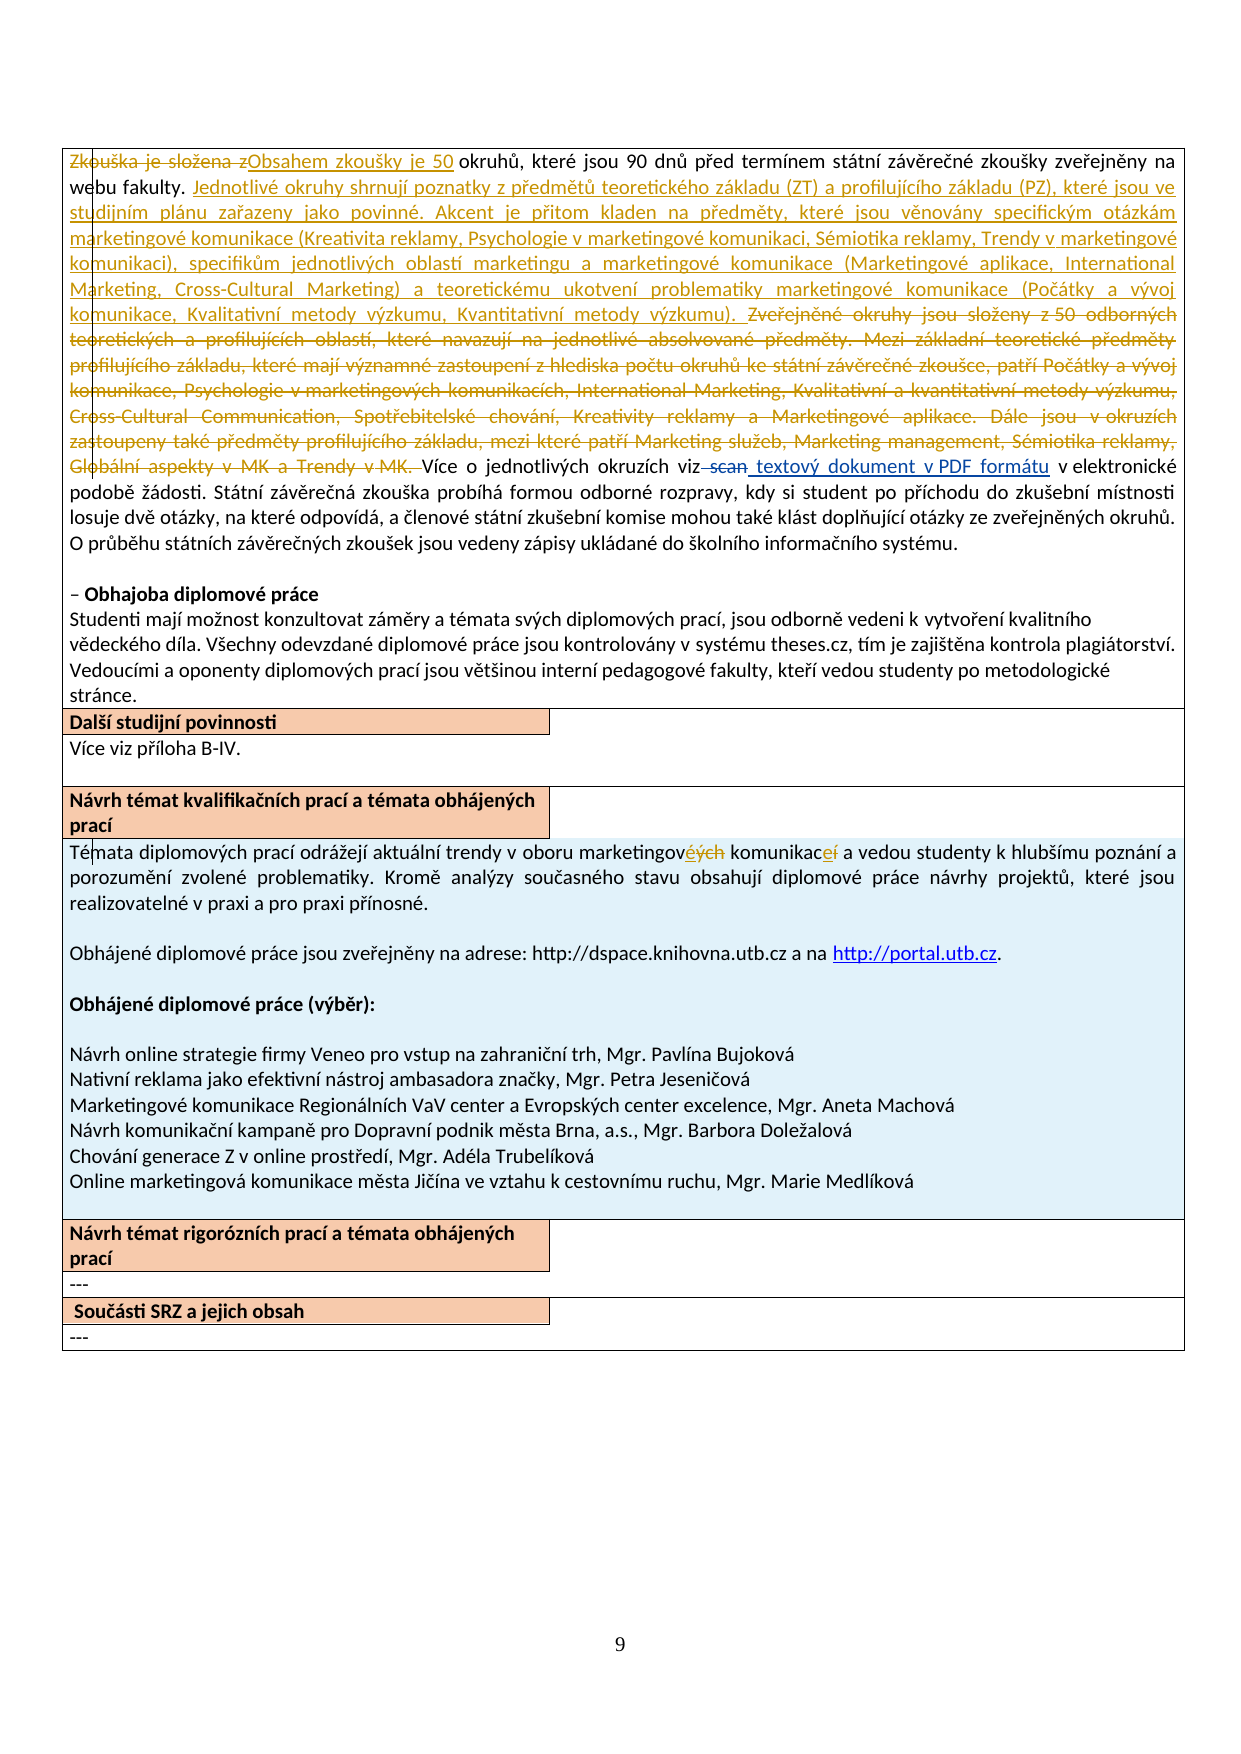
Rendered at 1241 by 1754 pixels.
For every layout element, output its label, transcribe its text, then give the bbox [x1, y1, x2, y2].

table_cell Součásti SRZ a jejich obsah [63, 1298, 549, 1323]
table_cell --- [63, 1324, 1184, 1350]
table_cell Více viz příloha B-IV. [63, 734, 1184, 786]
table_cell --- [63, 1271, 1184, 1297]
table_cell [550, 1220, 1184, 1271]
table_cell [550, 709, 1184, 734]
table_cell [550, 787, 1184, 838]
table_cell [550, 1298, 1184, 1323]
table_cell Návrh témat rigorózních prací a témata obhájených prací [63, 1220, 549, 1271]
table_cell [63, 149, 1184, 708]
table_cell Návrh témat kvalifikačních prací a témata obhájených prací [63, 787, 549, 838]
table_cell Další studijní povinnosti [63, 709, 549, 734]
